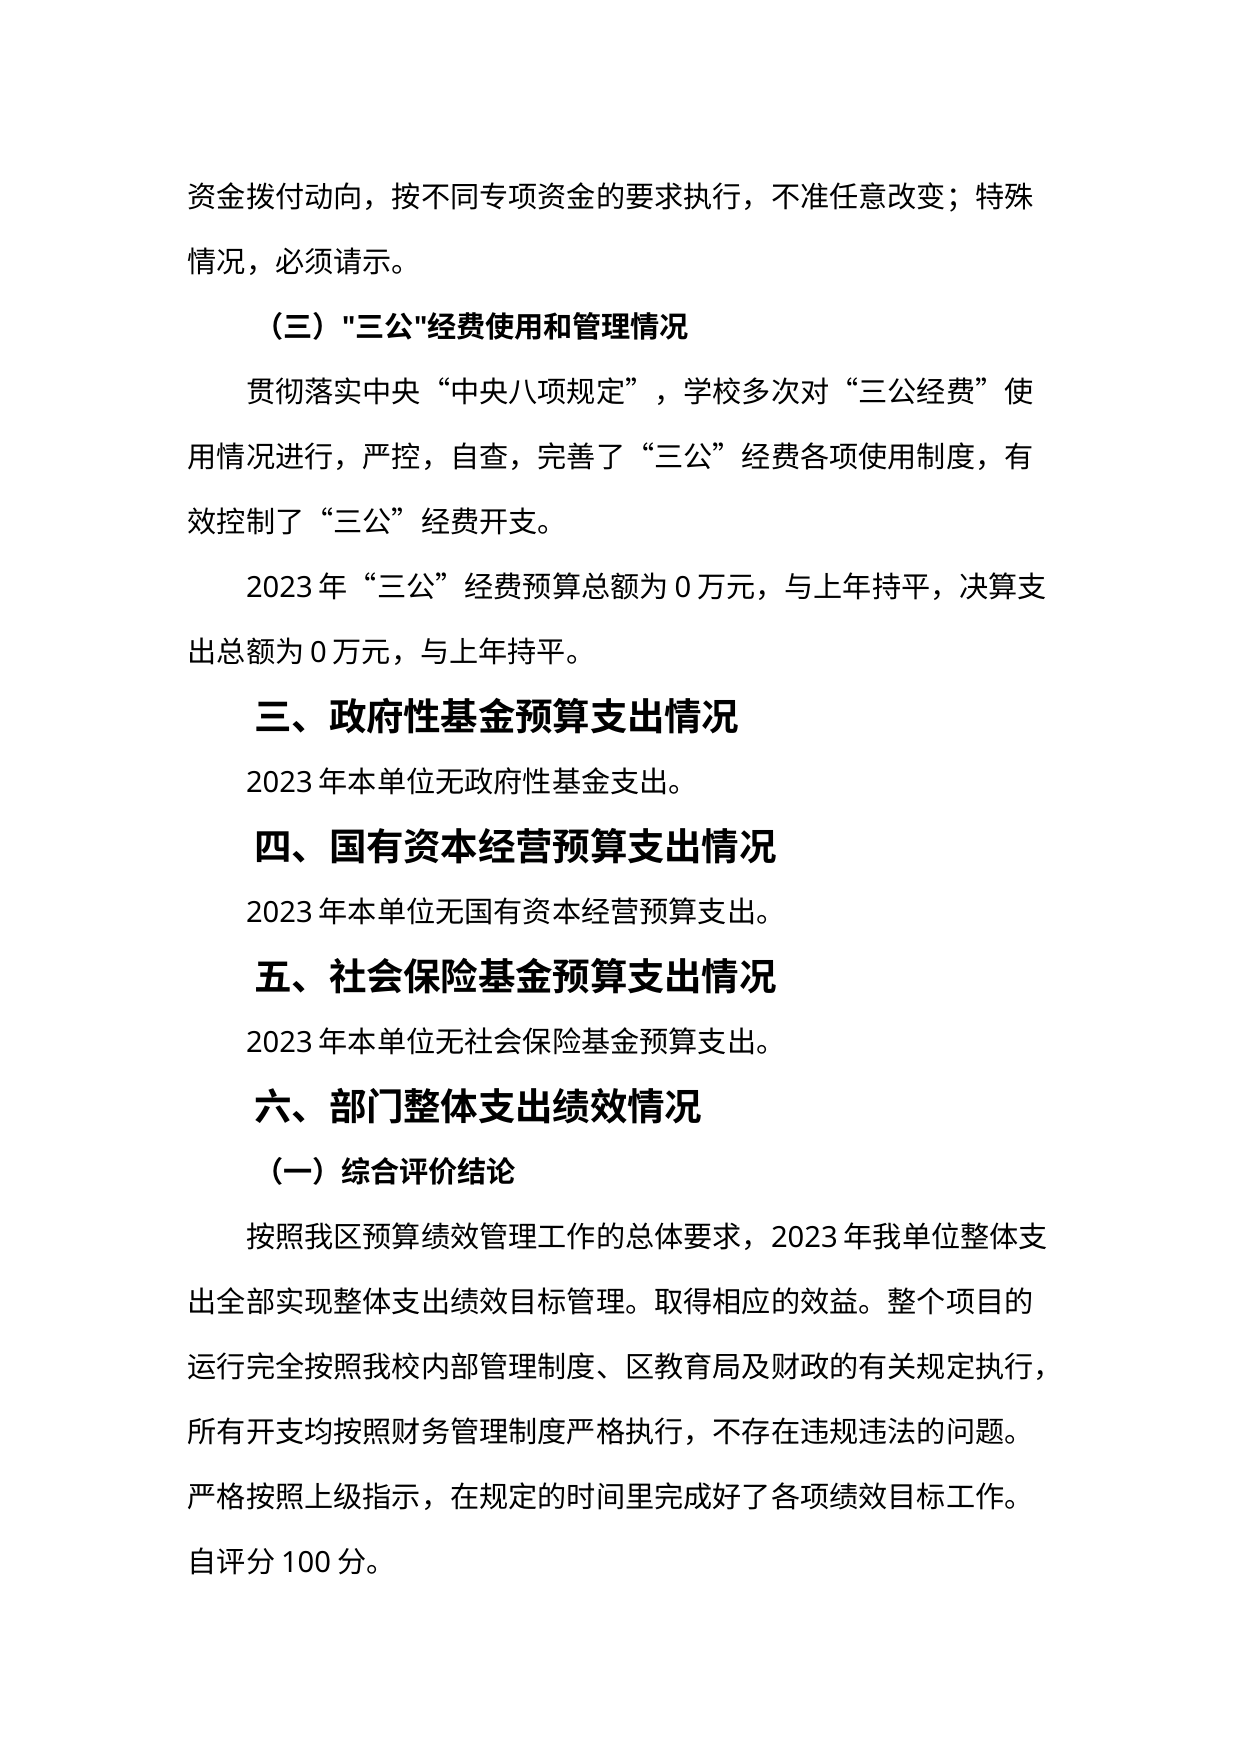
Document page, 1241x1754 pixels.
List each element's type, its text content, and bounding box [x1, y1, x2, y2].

list 部门整体支出绩效情况 [187, 1072, 1053, 1137]
text （三）"三公"经费使用和管理情况 [187, 292, 1053, 357]
text 按照我区预算绩效管理工作的总体要求，2023年我单位整体支出全部实现整体支出绩效目标管理。取得相应的效益。整个项目的运行完全按照我校内部管理制度、区教育局及财政的有关规定执行，所有开支均按照财务管理制度严格执行，不存在违规违法的问题。严格按照上级指示，在规定的时间里完成好了各项绩效目标工作。自评分100分。 [187, 1202, 1053, 1592]
list 政府性基金预算支出情况 [187, 682, 1053, 747]
text （一）综合评价结论 [254, 1137, 1053, 1202]
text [187, 162, 1053, 292]
text 2023年本单位无社会保险基金预算支出。 [187, 1007, 1053, 1072]
text 2023年本单位无国有资本经营预算支出。 [187, 877, 1053, 942]
text 贯彻落实中央“中央八项规定”，学校多次对“三公经费”使用情况进行，严控，自查，完善了“三公”经费各项使用制度，有效控制了“三公”经费开支。 [187, 357, 1053, 552]
list 社会保险基金预算支出情况 [187, 942, 1053, 1007]
text 2023年“三公”经费预算总额为0万元，与上年持平，决算支出总额为0万元，与上年持平。 [187, 552, 1053, 682]
text 2023年本单位无政府性基金支出。 [187, 747, 1053, 812]
list 国有资本经营预算支出情况 [187, 812, 1053, 877]
